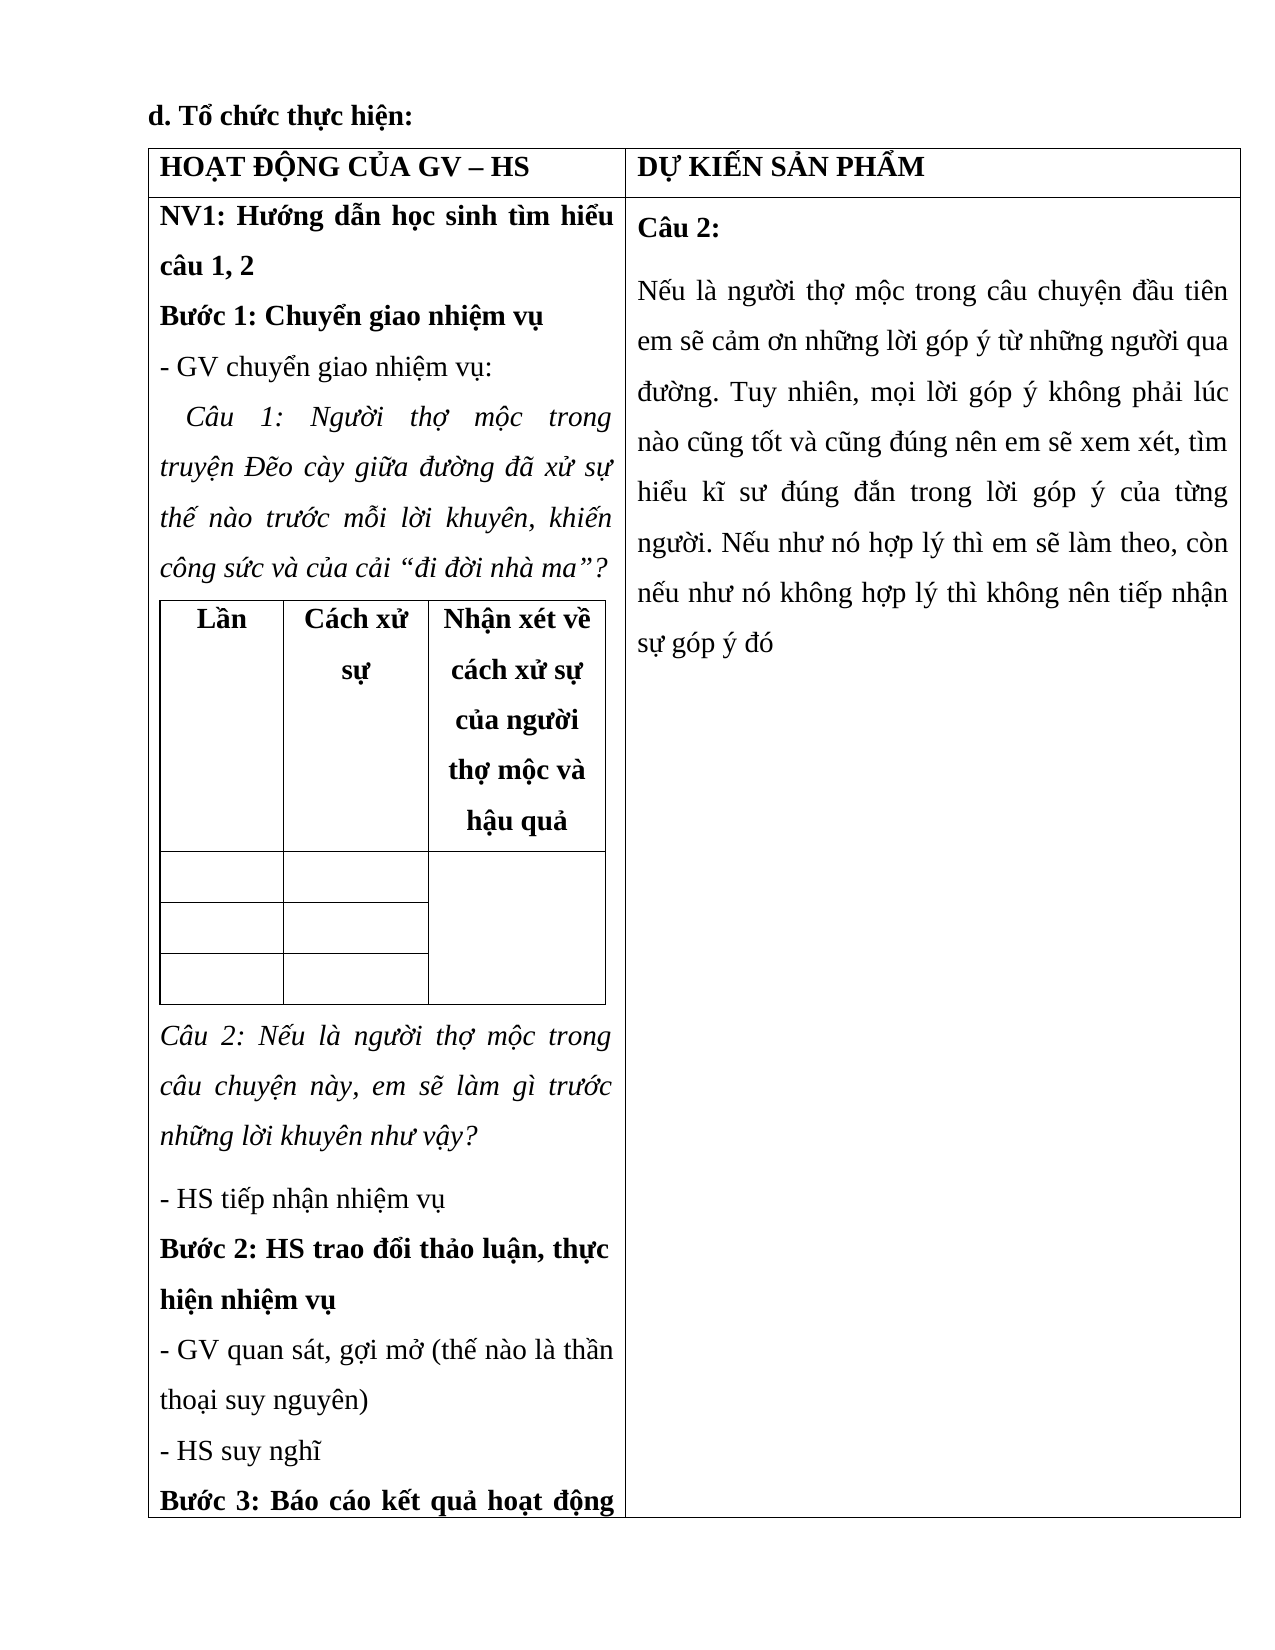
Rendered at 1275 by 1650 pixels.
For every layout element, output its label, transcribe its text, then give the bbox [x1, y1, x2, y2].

table_header DỰ KIẾN SẢN PHẨM [626, 149, 1240, 197]
text d. Tổ chức thực hiện: [148, 98, 1186, 131]
table_header HOẠT ĐỘNG CỦA GV – HS [149, 149, 625, 197]
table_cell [626, 198, 1240, 1517]
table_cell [149, 198, 625, 1517]
